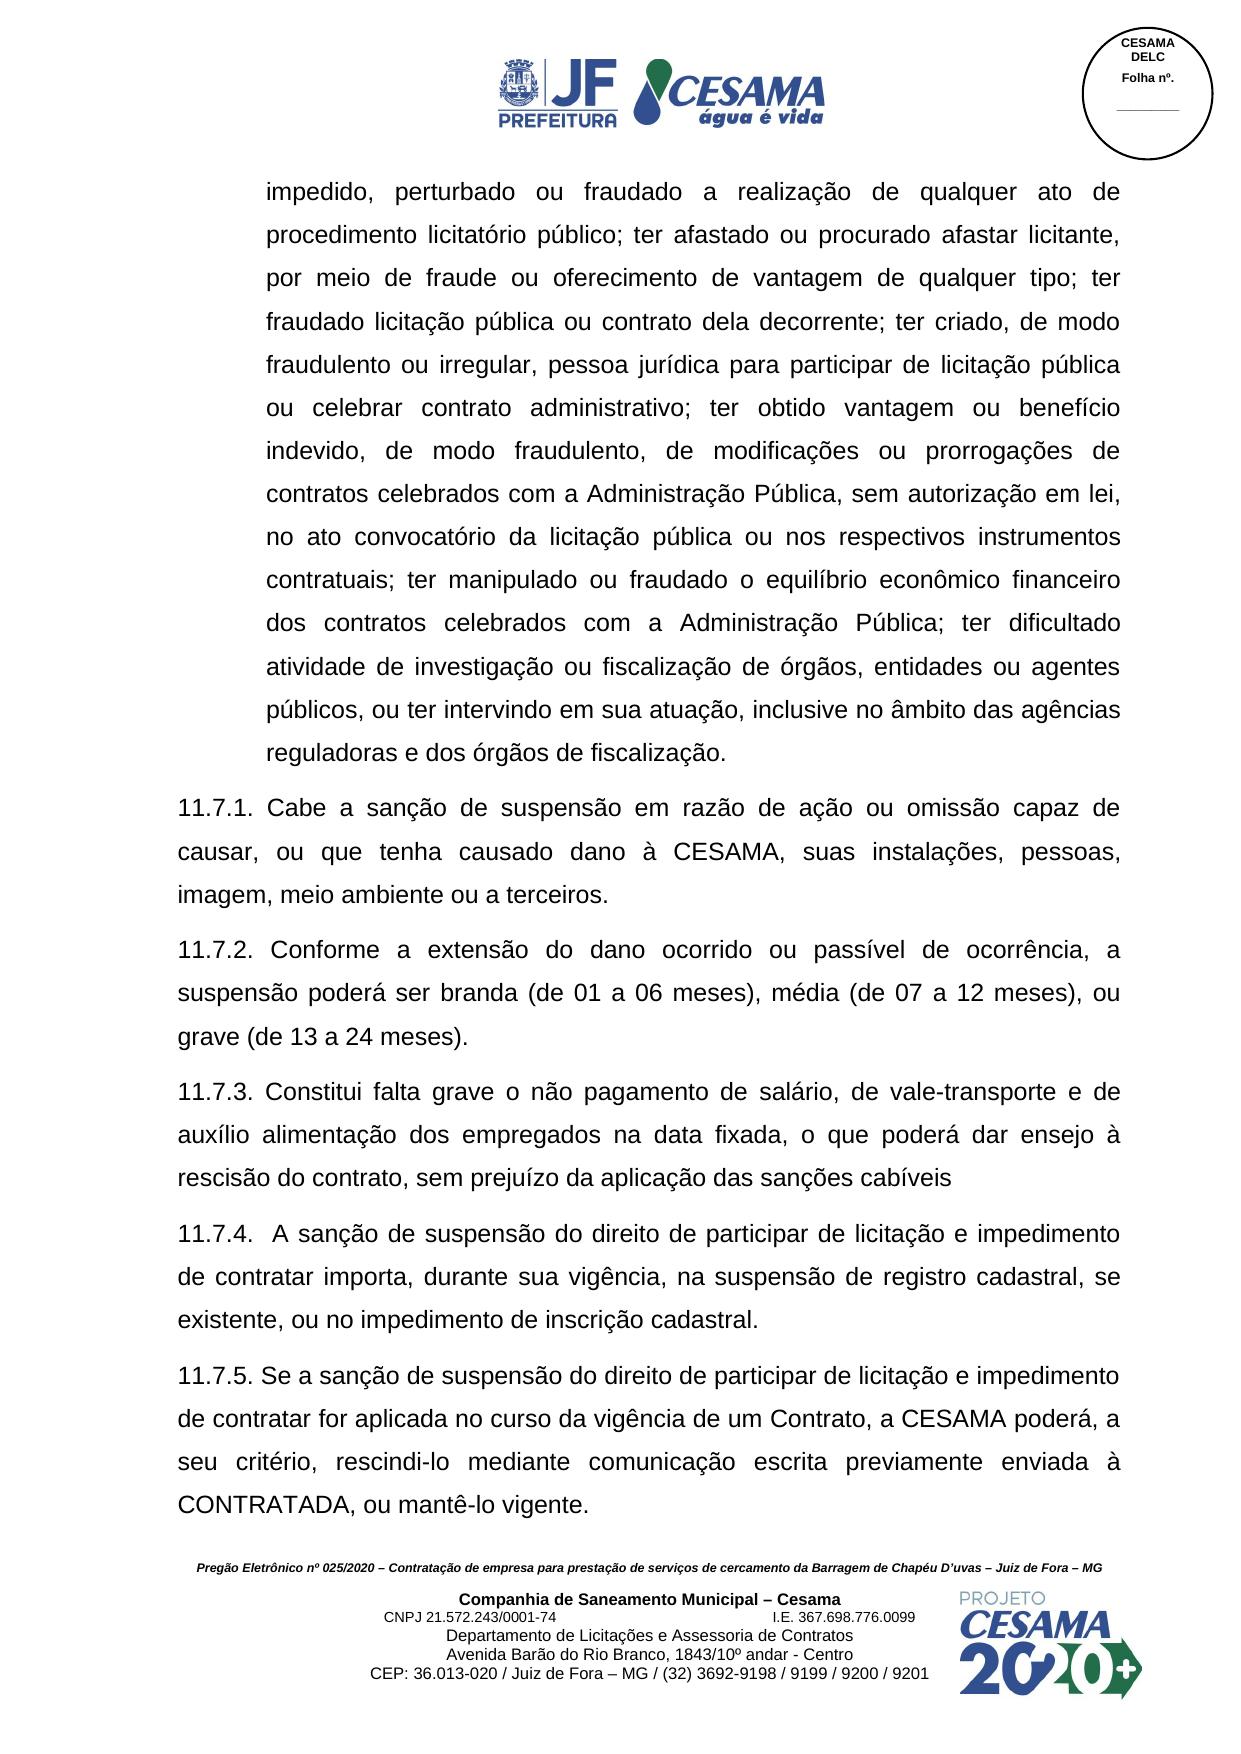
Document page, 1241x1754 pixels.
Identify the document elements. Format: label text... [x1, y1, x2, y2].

picture [497, 59, 825, 128]
text 11.7.3. Constitui falta grave o não pagamento de salário, de vale-transporte e de auxílio alimentação dos empregados na data fixada, o que poderá dar ensejo à rescisão do contrato, sem prejuízo da aplicação das sanções cabíveis [177, 1077, 1122, 1192]
text 11.7.5. Se a sanção de suspensão do direito de participar de licitação e impedimento de contratar for aplicada no curso da vigência de um Contrato, a CESAMA poderá, a seu critério, rescindi-lo mediante comunicação escrita previamente enviada à CONTRATADA, ou mantê-lo vigente. [177, 1361, 1122, 1519]
text 11.7.4. A sanção de suspensão do direito de participar de licitação e impedimento de contratar importa, durante sua vigência, na suspensão de registro cadastral, se existente, ou no impedimento de inscrição cadastral. [177, 1219, 1122, 1334]
text 11.7.2. Conforme a extensão do dano ocorrido ou passível de ocorrência, a suspensão poderá ser branda (de 01 a 06 meses), média (de 07 a 12 meses), ou grave (de 13 a 24 meses). [177, 935, 1122, 1050]
picture [959, 1591, 1143, 1700]
text 11.7.1. Cabe a sanção de suspensão em razão de ação ou omissão capaz de causar, ou que tenha causado dano à CESAMA, suas instalações, pessoas, imagem, meio ambiente ou a terceiros. [177, 793, 1122, 908]
